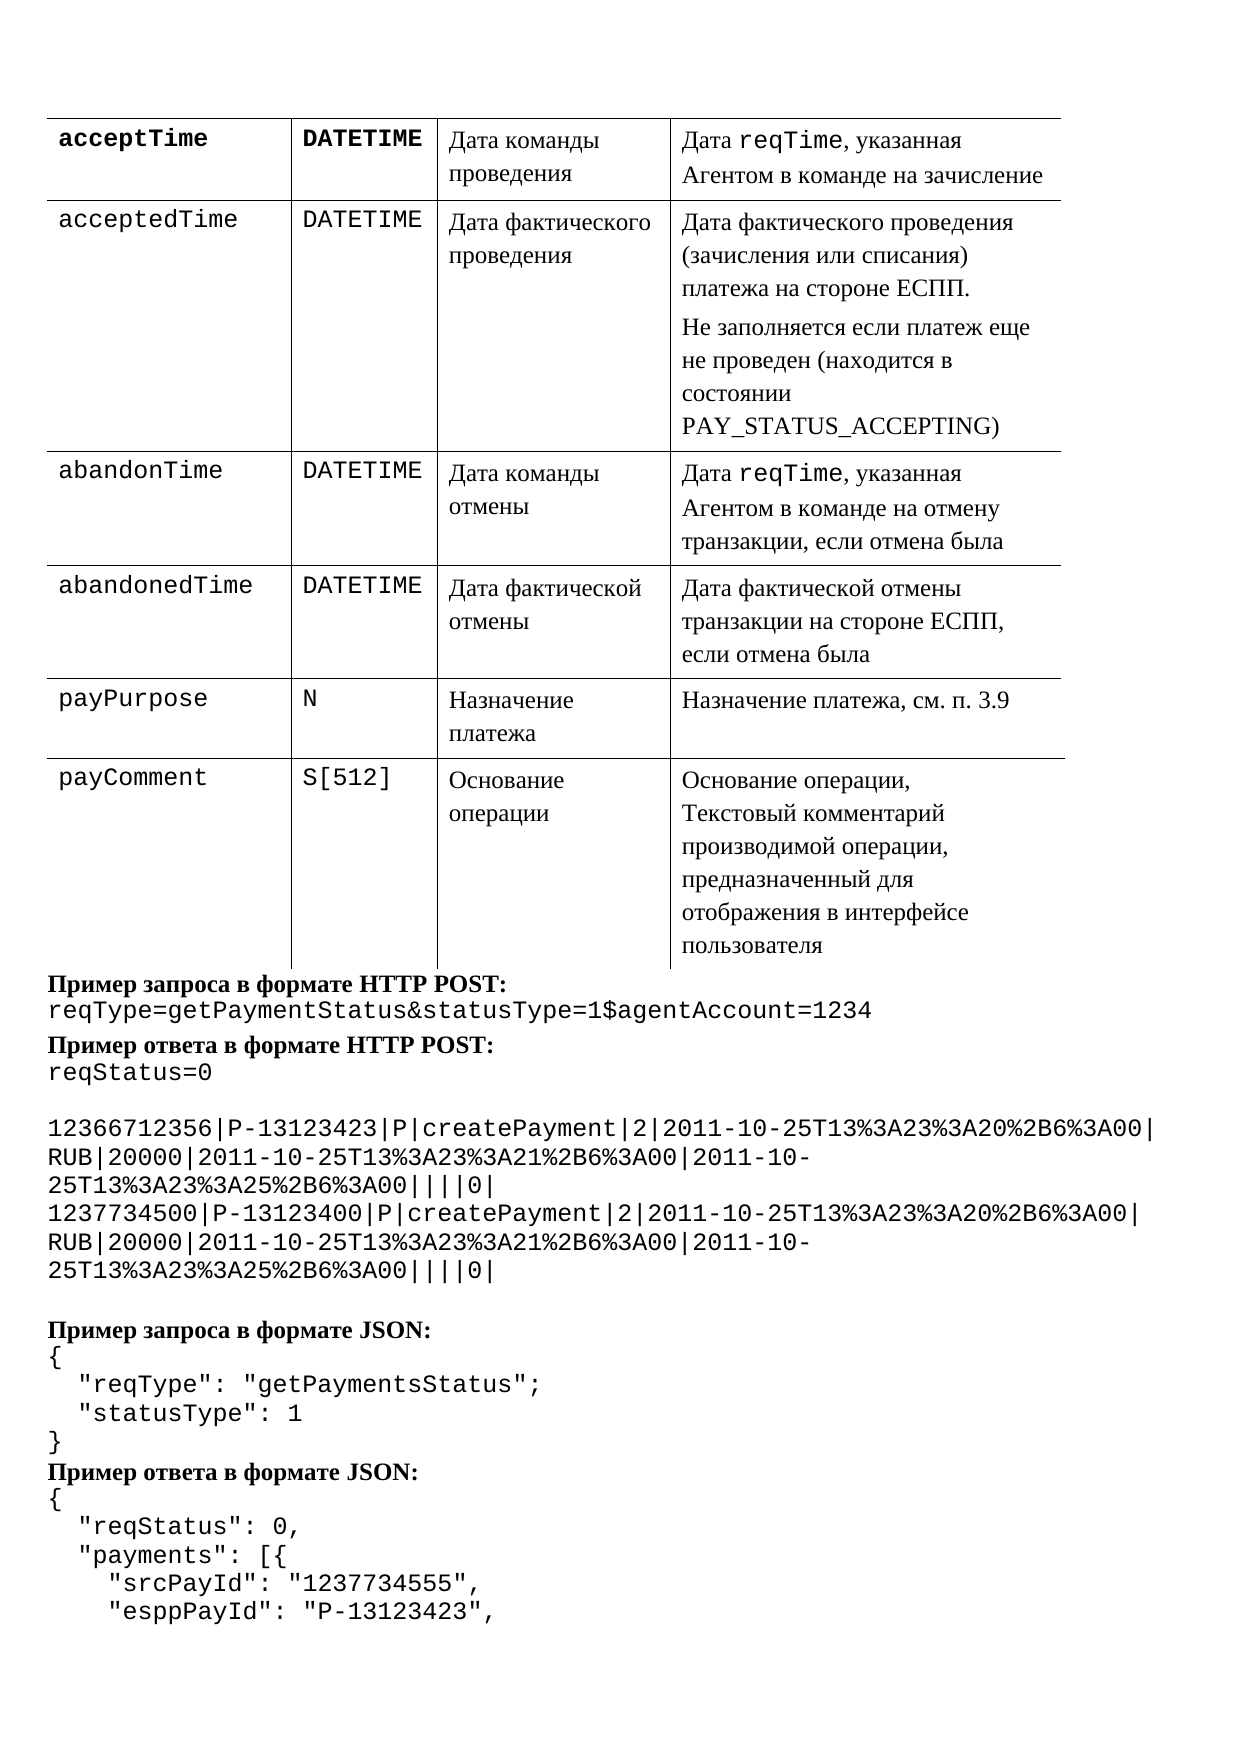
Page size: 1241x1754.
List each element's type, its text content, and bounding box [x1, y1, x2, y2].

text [47, 1486, 1199, 1627]
table_cell Основание операции, Текстовый комментарий производимой операции, предназначенный для отображения в интерфейсе пользователя [671, 759, 1065, 969]
text Пример запроса в формате JSON: [47, 1315, 1199, 1343]
table_cell DATETIME [292, 201, 437, 451]
table_cell Дата команды отмены [438, 452, 670, 565]
table_cell S[512] [292, 759, 437, 969]
text { "reqType": "getPaymentsStatus"; "statusType": 1 } [47, 1343, 1199, 1457]
table_cell Назначение платежа, см. п. 3.9 [671, 678, 1065, 758]
table_cell Дата фактической отмены [438, 566, 670, 678]
table_cell acceptTime [47, 119, 291, 200]
table_cell N [292, 679, 437, 758]
table_cell abandonedTime [47, 566, 291, 678]
table_cell Дата фактической отмены транзакции на стороне ЕСПП, если отмена была [671, 566, 1061, 678]
table_cell Дата фактического проведения (зачисления или списания) платежа на стороне ЕСПП. Не заполняется если платеж еще не проведен (находится в состоянии PAY_STATUS_ACCEPTING) [671, 201, 1061, 451]
table_cell payComment [47, 759, 291, 969]
table_cell Дата reqTime, указанная Агентом в команде на зачисление [671, 119, 1061, 200]
table_cell acceptedTime [47, 201, 291, 451]
table_cell DATETIME [292, 452, 437, 565]
table_cell Дата команды проведения [438, 119, 670, 200]
table_cell payPurpose [47, 679, 291, 758]
text Пример ответа в формате JSON: [47, 1457, 1199, 1486]
table_cell Назначение платежа [438, 679, 670, 758]
text Пример запроса в формате HTTP POST: [47, 969, 1199, 998]
text reqStatus=0 12366712356|P-13123423|P|createPayment|2|2011-10-25T13%3A23%3A20%2B6%3A00|RUB|20000|2011-10-25T13%3A23%3A21%2B6%3A00|2011-10-25T13%3A23%3A25%2B6%3A00||||0| 1237734500|P-13123400|P|createPayment|2|2011-10-25T13%3A23%3A20%2B6%3A00|RUB|20000|2011-10-25T13%3A23%3A21%2B6%3A00|2011-10-25T13%3A23%3A25%2B6%3A00||||0| [47, 1059, 1199, 1315]
table_cell abandonTime [47, 452, 291, 565]
table_cell Дата reqTime, указанная Агентом в команде на отмену транзакции, если отмена была [671, 452, 1061, 565]
text reqType=getPaymentStatus&statusType=1$agentAccount=1234 [47, 998, 1199, 1026]
table_cell DATETIME [292, 566, 437, 678]
text Пример ответа в формате HTTP POST: [47, 1031, 1199, 1059]
table_cell Основание операции [438, 759, 670, 969]
table_cell Дата фактического проведения [438, 201, 670, 451]
table_cell DATETIME [292, 119, 437, 200]
